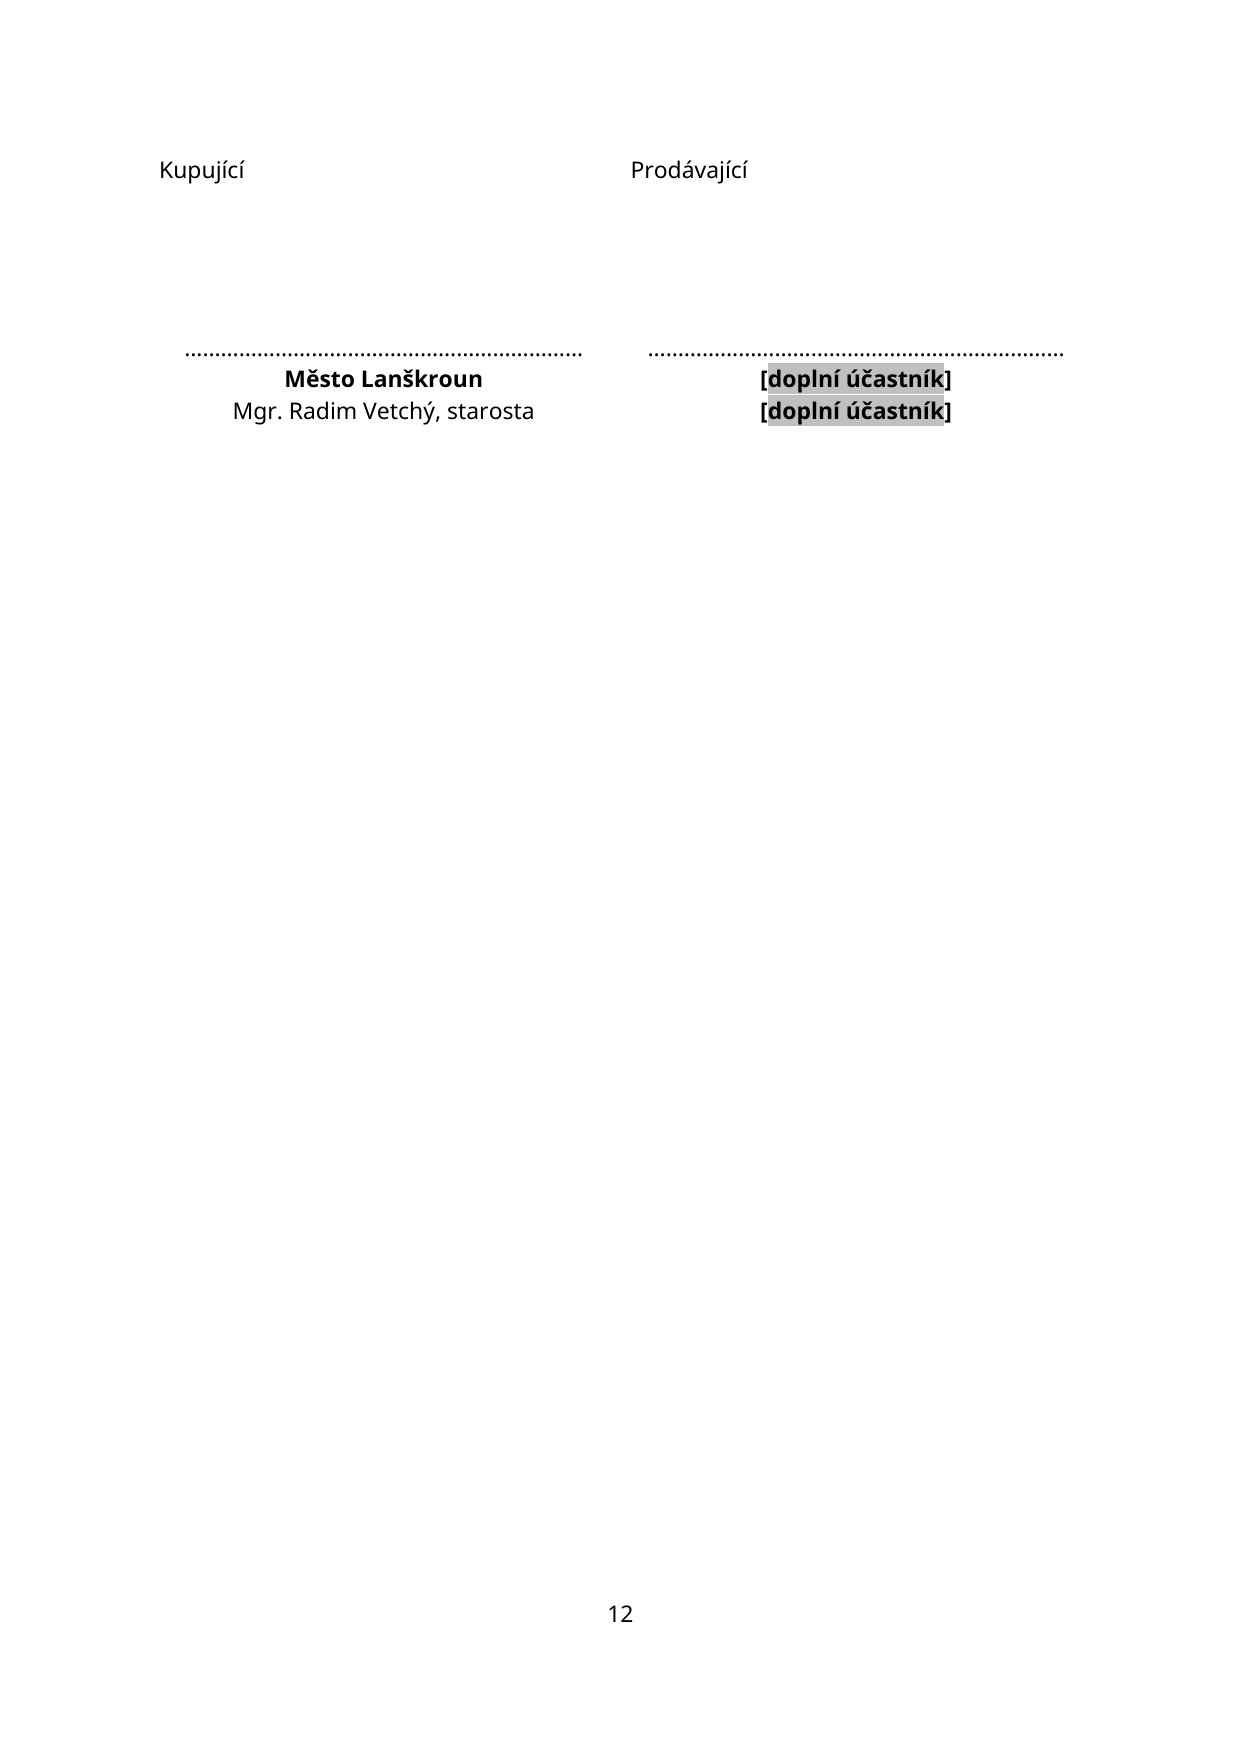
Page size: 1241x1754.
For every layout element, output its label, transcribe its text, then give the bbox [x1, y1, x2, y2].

table_cell Prodávající …………………………………………………………… [doplní účastník] [doplní účastník] [619, 148, 1092, 438]
table_cell Kupující ………………………………………………………… Město Lanškroun Mgr. Radim Vetchý, starosta [148, 148, 619, 438]
